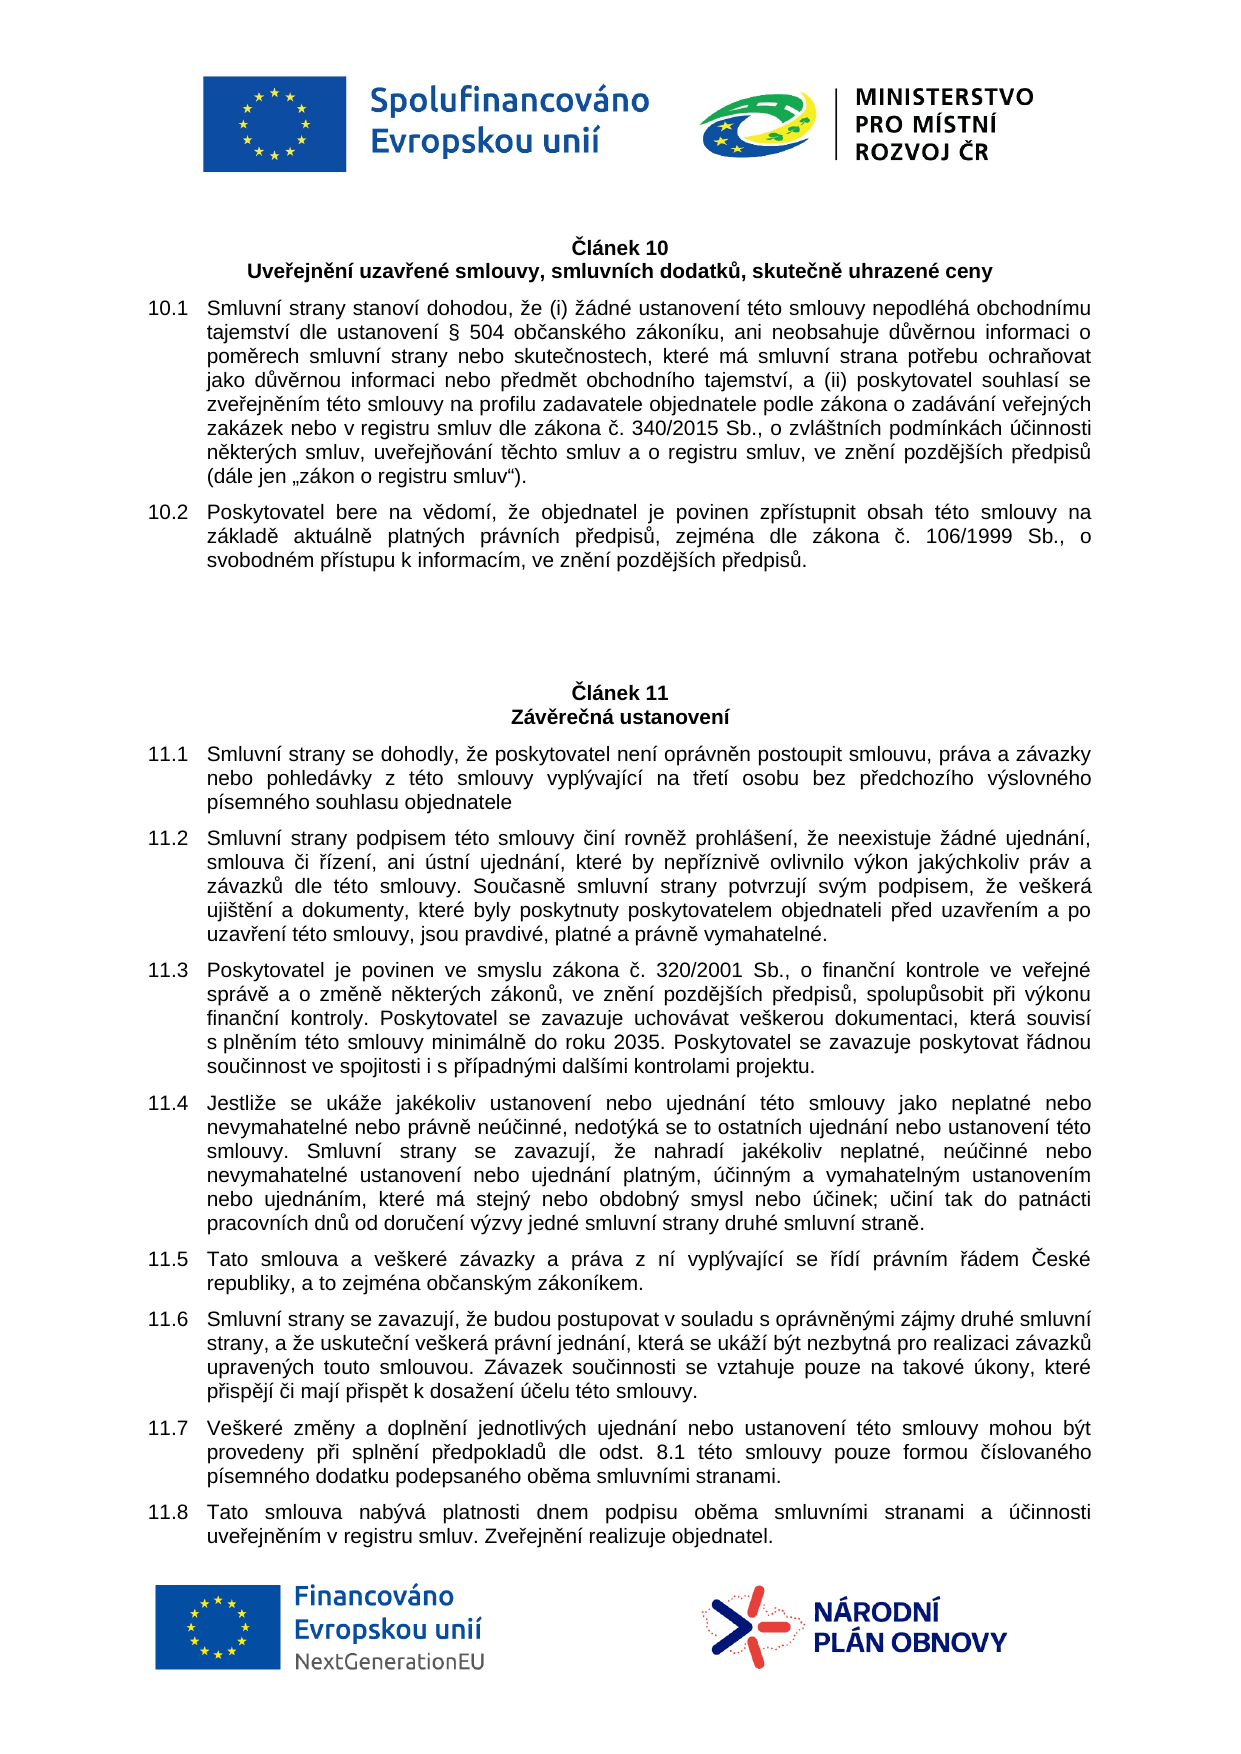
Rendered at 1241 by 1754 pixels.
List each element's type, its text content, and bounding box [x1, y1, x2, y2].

text Uveřejnění uzavřené smlouvy, smluvních dodatků, skutečně uhrazené ceny [148, 259, 1093, 283]
list Smluvní strany podpisem této smlouvy činí rovněž prohlášení, že neexistuje žádné ujednání, smlouva či řízení, ani ústní ujednání, které by nepříznivě ovlivnilo výkon jakýchkoliv práv a závazků dle této smlouvy. Současně smluvní strany potvrzují svým podpisem, že veškerá ujištění a dokumenty, které byly poskytnuty poskytovatelem objednateli před uzavřením a po uzavření této smlouvy, jsou pravdivé, platné a právně vymahatelné. [148, 826, 1093, 946]
text Závěrečná ustanovení [148, 705, 1093, 729]
picture [200, 73, 1040, 175]
list Poskytovatel bere na vědomí, že objednatel je povinen zpřístupnit obsah této smlouvy na základě aktuálně platných právních předpisů, zejména dle zákona č. 106/1999 Sb., o svobodném přístupu k informacím, ve znění pozdějších předpisů. [148, 500, 1093, 572]
text Článek 11 [148, 681, 1093, 705]
list Smluvní strany stanoví dohodou, že (i) žádné ustanovení této smlouvy nepodléhá obchodnímu tajemství dle ustanovení § 504 občanského zákoníku, ani neobsahuje důvěrnou informaci o poměrech smluvní strany nebo skutečnostech, které má smluvní strana potřebu ochraňovat jako důvěrnou informaci nebo předmět obchodního tajemství, a (ii) poskytovatel souhlasí se zveřejněním této smlouvy na profilu zadavatele objednatele podle zákona o zadávání veřejných zakázek nebo v registru smluv dle zákona č. 340/2015 Sb., o zvláštních podmínkách účinnosti některých smluv, uveřejňování těchto smluv a o registru smluv, ve znění pozdějších předpisů (dále jen „zákon o registru smluv“). [148, 296, 1093, 487]
list Tato smlouva nabývá platnosti dnem podpisu oběma smluvními stranami a účinnosti uveřejněním v registru smluv. Zveřejnění realizuje objednatel. [148, 1500, 1093, 1548]
list Smluvní strany se dohodly, že poskytovatel není oprávněn postoupit smlouvu, práva a závazky nebo pohledávky z této smlouvy vyplývající na třetí osobu bez předchozího výslovného písemného souhlasu objednatele [148, 742, 1093, 813]
list Veškeré změny a doplnění jednotlivých ujednání nebo ustanovení této smlouvy mohou být provedeny při splnění předpokladů dle odst. 8.1 této smlouvy pouze formou číslovaného písemného dodatku podepsaného oběma smluvními stranami. [148, 1416, 1093, 1487]
list Jestliže se ukáže jakékoliv ustanovení nebo ujednání této smlouvy jako neplatné nebo nevymahatelné nebo právně neúčinné, nedotýká se to ostatních ujednání nebo ustanovení této smlouvy. Smluvní strany se zavazují, že nahradí jakékoliv neplatné, neúčinné nebo nevymahatelné ustanovení nebo ujednání platným, účinným a vymahatelným ustanovením nebo ujednáním, které má stejný nebo obdobný smysl nebo účinek; učiní tak do patnácti pracovních dnů od doručení výzvy jedné smluvní strany druhé smluvní straně. [148, 1091, 1093, 1234]
list Poskytovatel je povinen ve smyslu zákona č. 320/2001 Sb., o finanční kontrole ve veřejné správě a o změně některých zákonů, ve znění pozdějších předpisů, spolupůsobit při výkonu finanční kontroly. Poskytovatel se zavazuje uchovávat veškerou dokumentaci, která souvisí s plněním této smlouvy minimálně do roku 2035. Poskytovatel se zavazuje poskytovat řádnou součinnost ve spojitosti i s případnými dalšími kontrolami projektu. [148, 958, 1093, 1078]
text Článek 10 [148, 235, 1093, 259]
list Smluvní strany se zavazují, že budou postupovat v souladu s oprávněnými zájmy druhé smluvní strany, a že uskuteční veškerá právní jednání, která se ukáží být nezbytná pro realizaci závazků upravených touto smlouvou. Závazek součinnosti se vztahuje pouze na takové úkony, které přispějí či mají přispět k dosažení účelu této smlouvy. [148, 1307, 1093, 1403]
list Tato smlouva a veškeré závazky a práva z ní vyplývající se řídí právním řádem České republiky, a to zejména občanským zákoníkem. [148, 1247, 1093, 1295]
